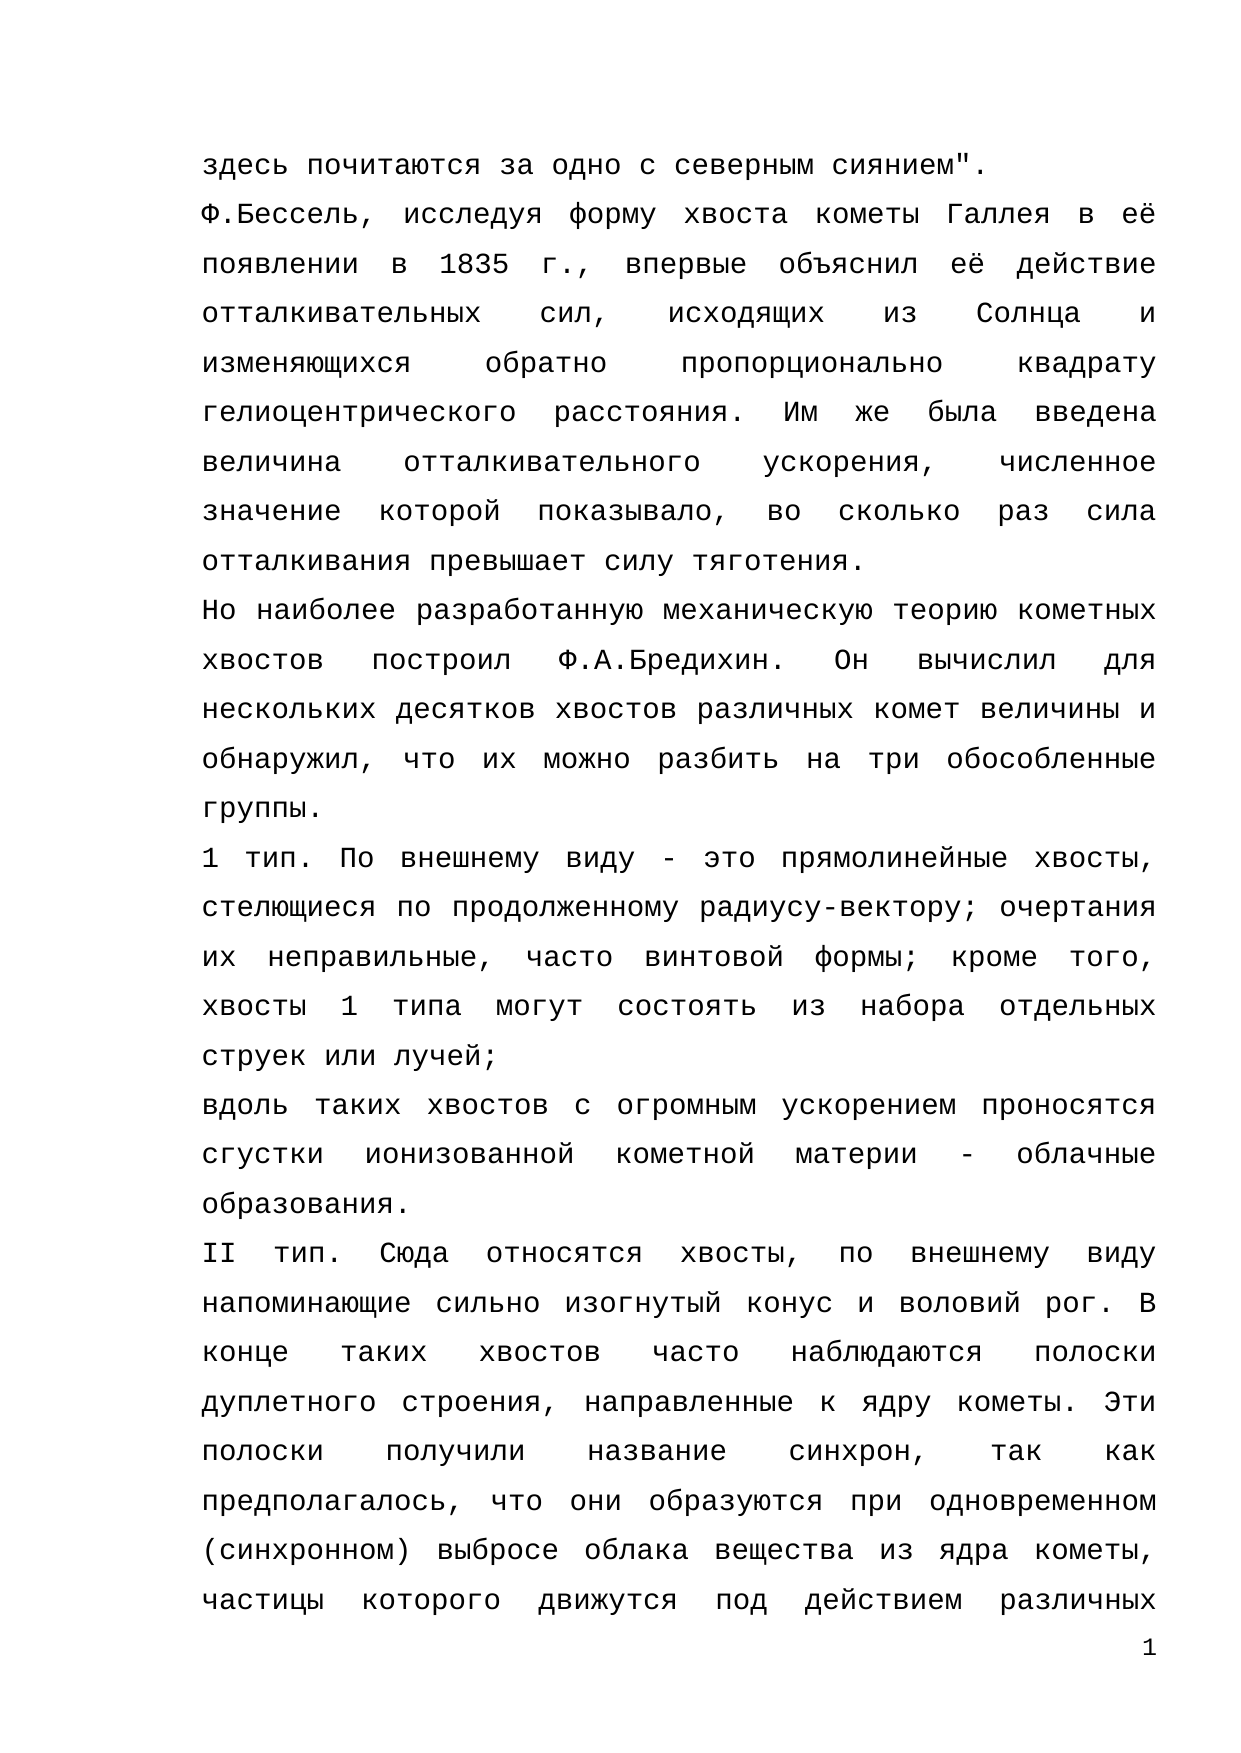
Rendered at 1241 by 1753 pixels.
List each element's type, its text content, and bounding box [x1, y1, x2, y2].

text 1 тип. По внешнему виду - это прямолинейные хвосты, стелющиеся по продолженному радиусу-вектору; очертания их неправильные, часто винтовой формы; кроме того, хвосты 1 типа могут состоять из набора отдельных струек или лучей; [201, 843, 1157, 1074]
text вдоль таких хвостов с огромным ускорением проносятся сгустки ионизованной кометной материи - облачные образования. [201, 1090, 1157, 1222]
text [201, 1238, 1157, 1618]
text Ф.Бессель, исследуя форму хвоста кометы Галлея в её появлении в 1835 г., впервые объяснил её действие отталкивательных сил, исходящих из Солнца и изменяющихся обратно пропорционально квадрату гелиоцентрического расстояния. Им же была введена величина отталкивательного ускорения, численное значение которой показывало, во сколько раз сила отталкивания превышает силу тяготения. [201, 199, 1157, 579]
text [201, 150, 1157, 183]
text Но наиболее разработанную механическую теорию кометных хвостов построил Ф.А.Бредихин. Он вычислил для нескольких десятков хвостов различных комет величины и обнаружил, что их можно разбить на три обособленные группы. [201, 595, 1157, 826]
